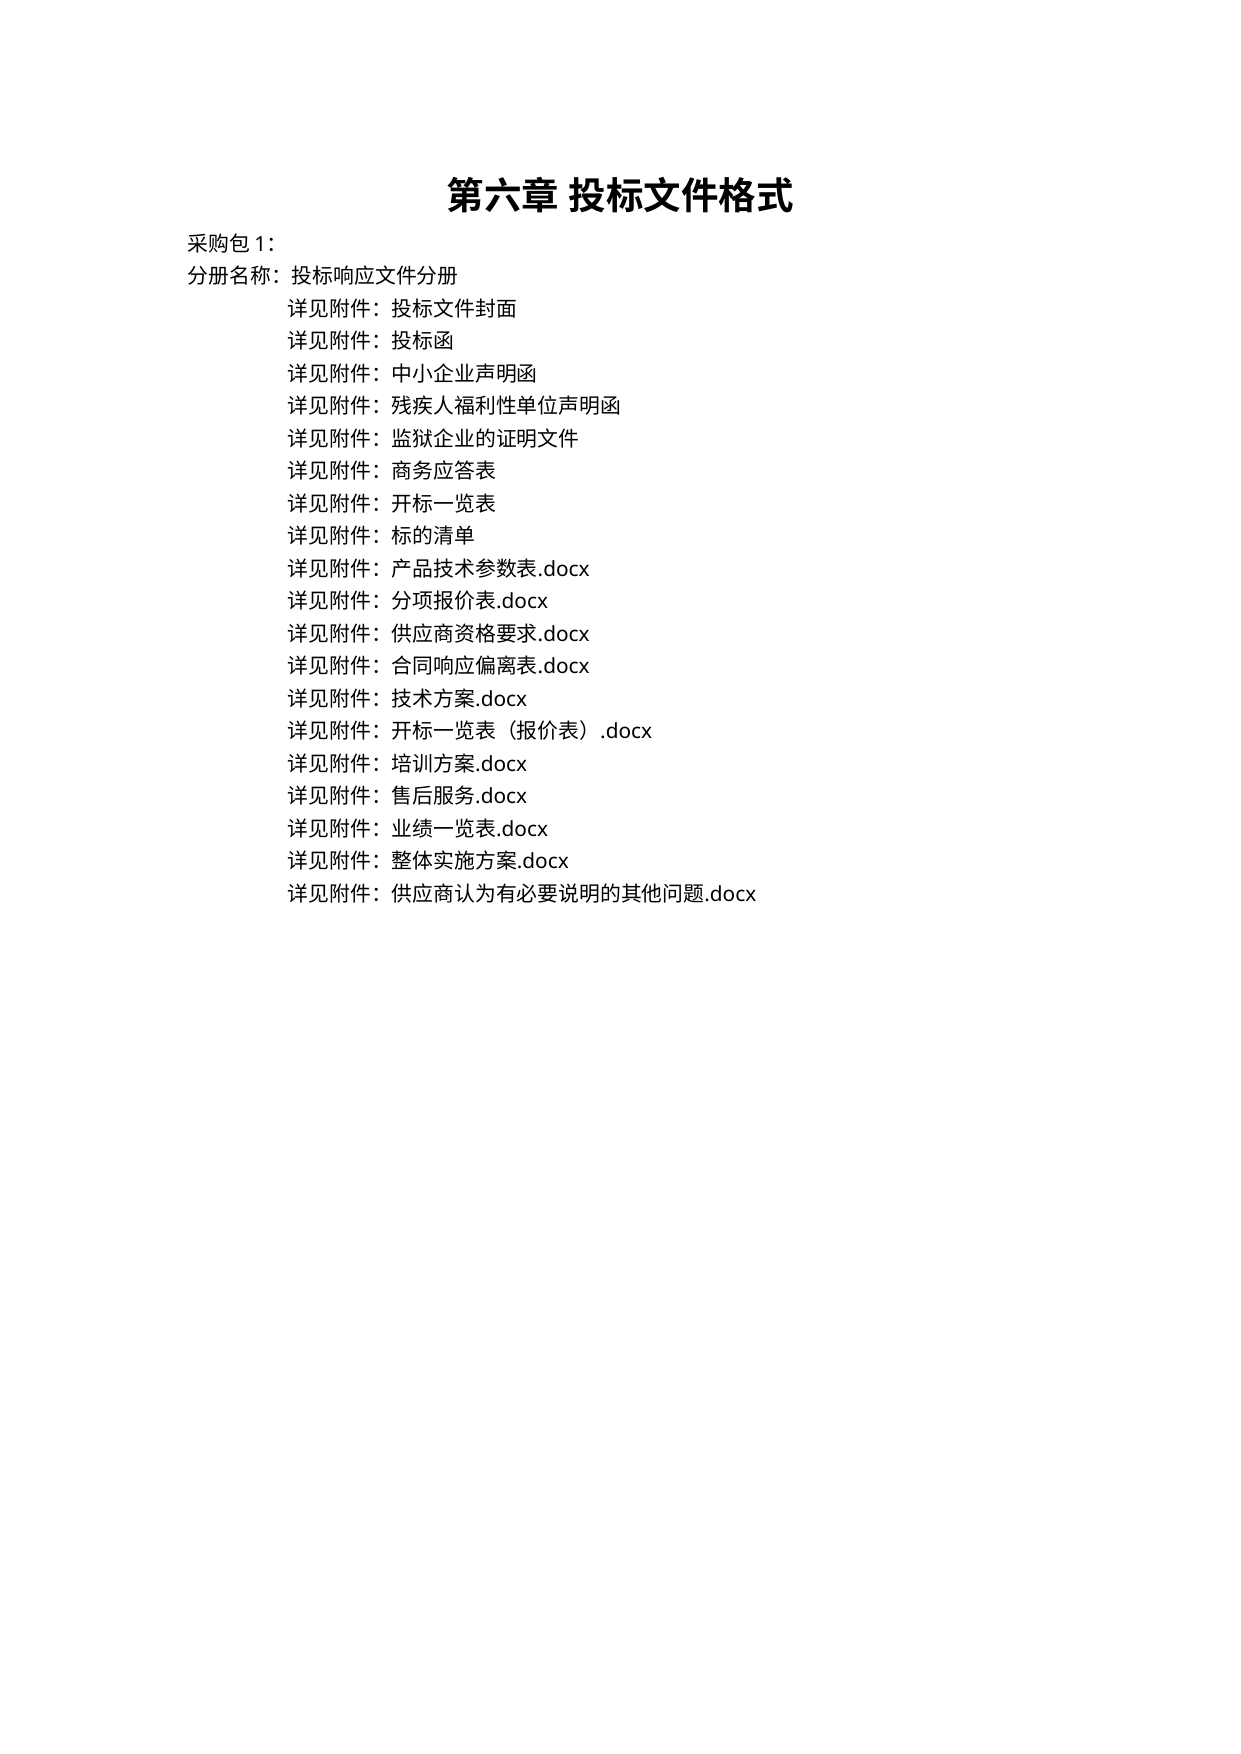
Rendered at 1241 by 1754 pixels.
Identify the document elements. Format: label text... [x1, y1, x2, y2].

text 详见附件：中小企业声明函 [187, 357, 1053, 389]
text 分册名称：投标响应文件分册 [187, 259, 1053, 292]
text 详见附件：投标文件封面 [187, 292, 1053, 324]
text 采购包1： [187, 227, 1053, 259]
text 详见附件：标的清单 [187, 519, 1053, 552]
text 详见附件：供应商认为有必要说明的其他问题.docx [187, 877, 1053, 909]
text 详见附件：商务应答表 [187, 454, 1053, 487]
text 详见附件：合同响应偏离表.docx [187, 649, 1053, 682]
text 详见附件：业绩一览表.docx [187, 812, 1053, 844]
text 详见附件：供应商资格要求.docx [187, 617, 1053, 649]
text 详见附件：投标函 [187, 324, 1053, 357]
text 详见附件：售后服务.docx [187, 779, 1053, 812]
text 详见附件：残疾人福利性单位声明函 [187, 389, 1053, 422]
text 详见附件：开标一览表（报价表）.docx [187, 714, 1053, 747]
text 详见附件：监狱企业的证明文件 [187, 422, 1053, 454]
text 第六章 投标文件格式 [187, 162, 1053, 227]
text 详见附件：整体实施方案.docx [187, 844, 1053, 877]
text 详见附件：开标一览表 [187, 487, 1053, 519]
text 详见附件：培训方案.docx [187, 747, 1053, 779]
text 详见附件：技术方案.docx [187, 682, 1053, 714]
text 详见附件：分项报价表.docx [187, 584, 1053, 617]
text 详见附件：产品技术参数表.docx [187, 552, 1053, 584]
